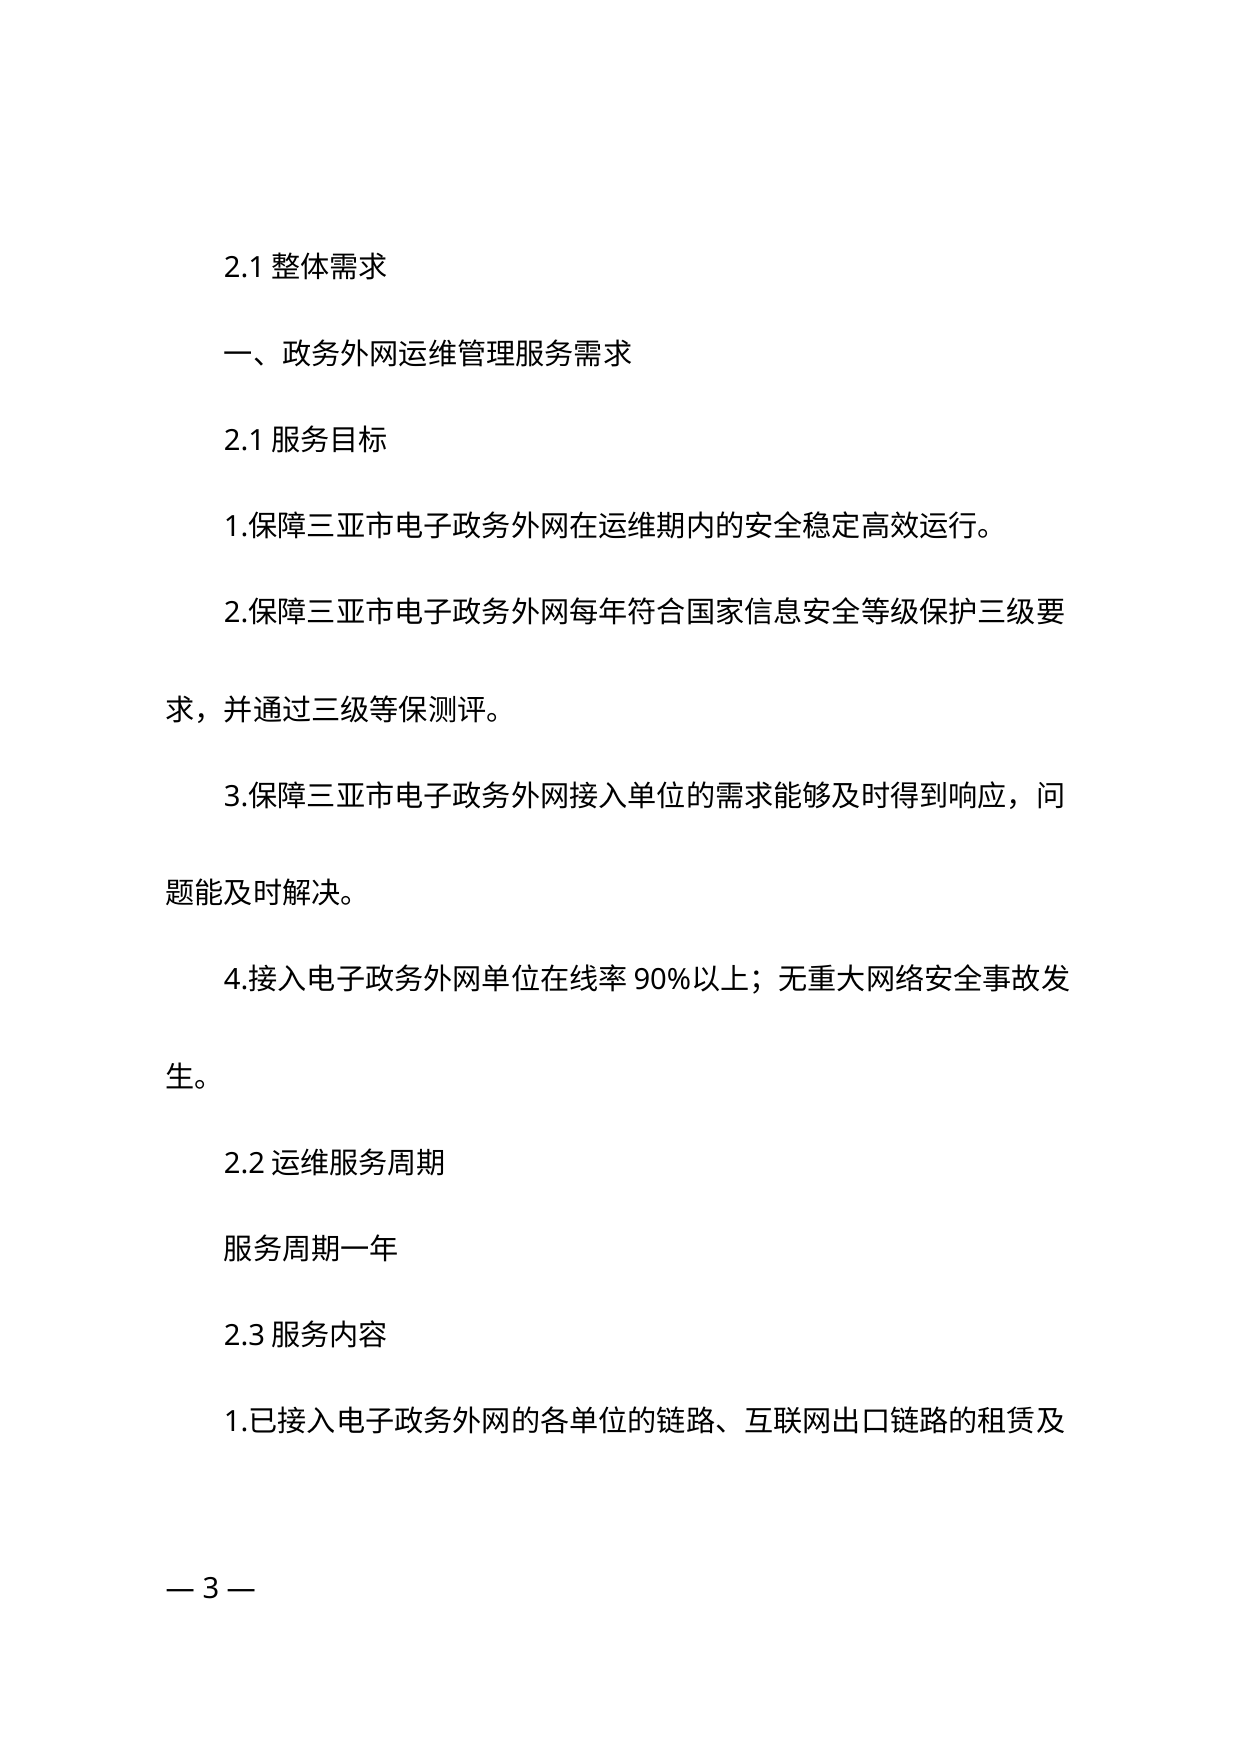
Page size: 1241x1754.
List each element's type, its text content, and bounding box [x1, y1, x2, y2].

text 服务周期一年 [165, 1214, 1087, 1279]
text 2.保障三亚市电子政务外网每年符合国家信息安全等级保护三级要求，并通过三级等保测评。 [165, 577, 1087, 740]
text 一、政务外网运维管理服务需求 [165, 319, 1087, 384]
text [165, 1387, 1087, 1452]
text 2.3服务内容 [165, 1301, 1087, 1366]
text 2.1服务目标 [165, 405, 1087, 470]
text 2.1整体需求 [165, 233, 1087, 298]
text 4.接入电子政务外网单位在线率90%以上；无重大网络安全事故发生。 [165, 945, 1087, 1107]
text 1.保障三亚市电子政务外网在运维期内的安全稳定高效运行。 [165, 491, 1087, 556]
text 3.保障三亚市电子政务外网接入单位的需求能够及时得到响应，问题能及时解决。 [165, 761, 1087, 923]
text 2.2运维服务周期 [165, 1128, 1087, 1193]
